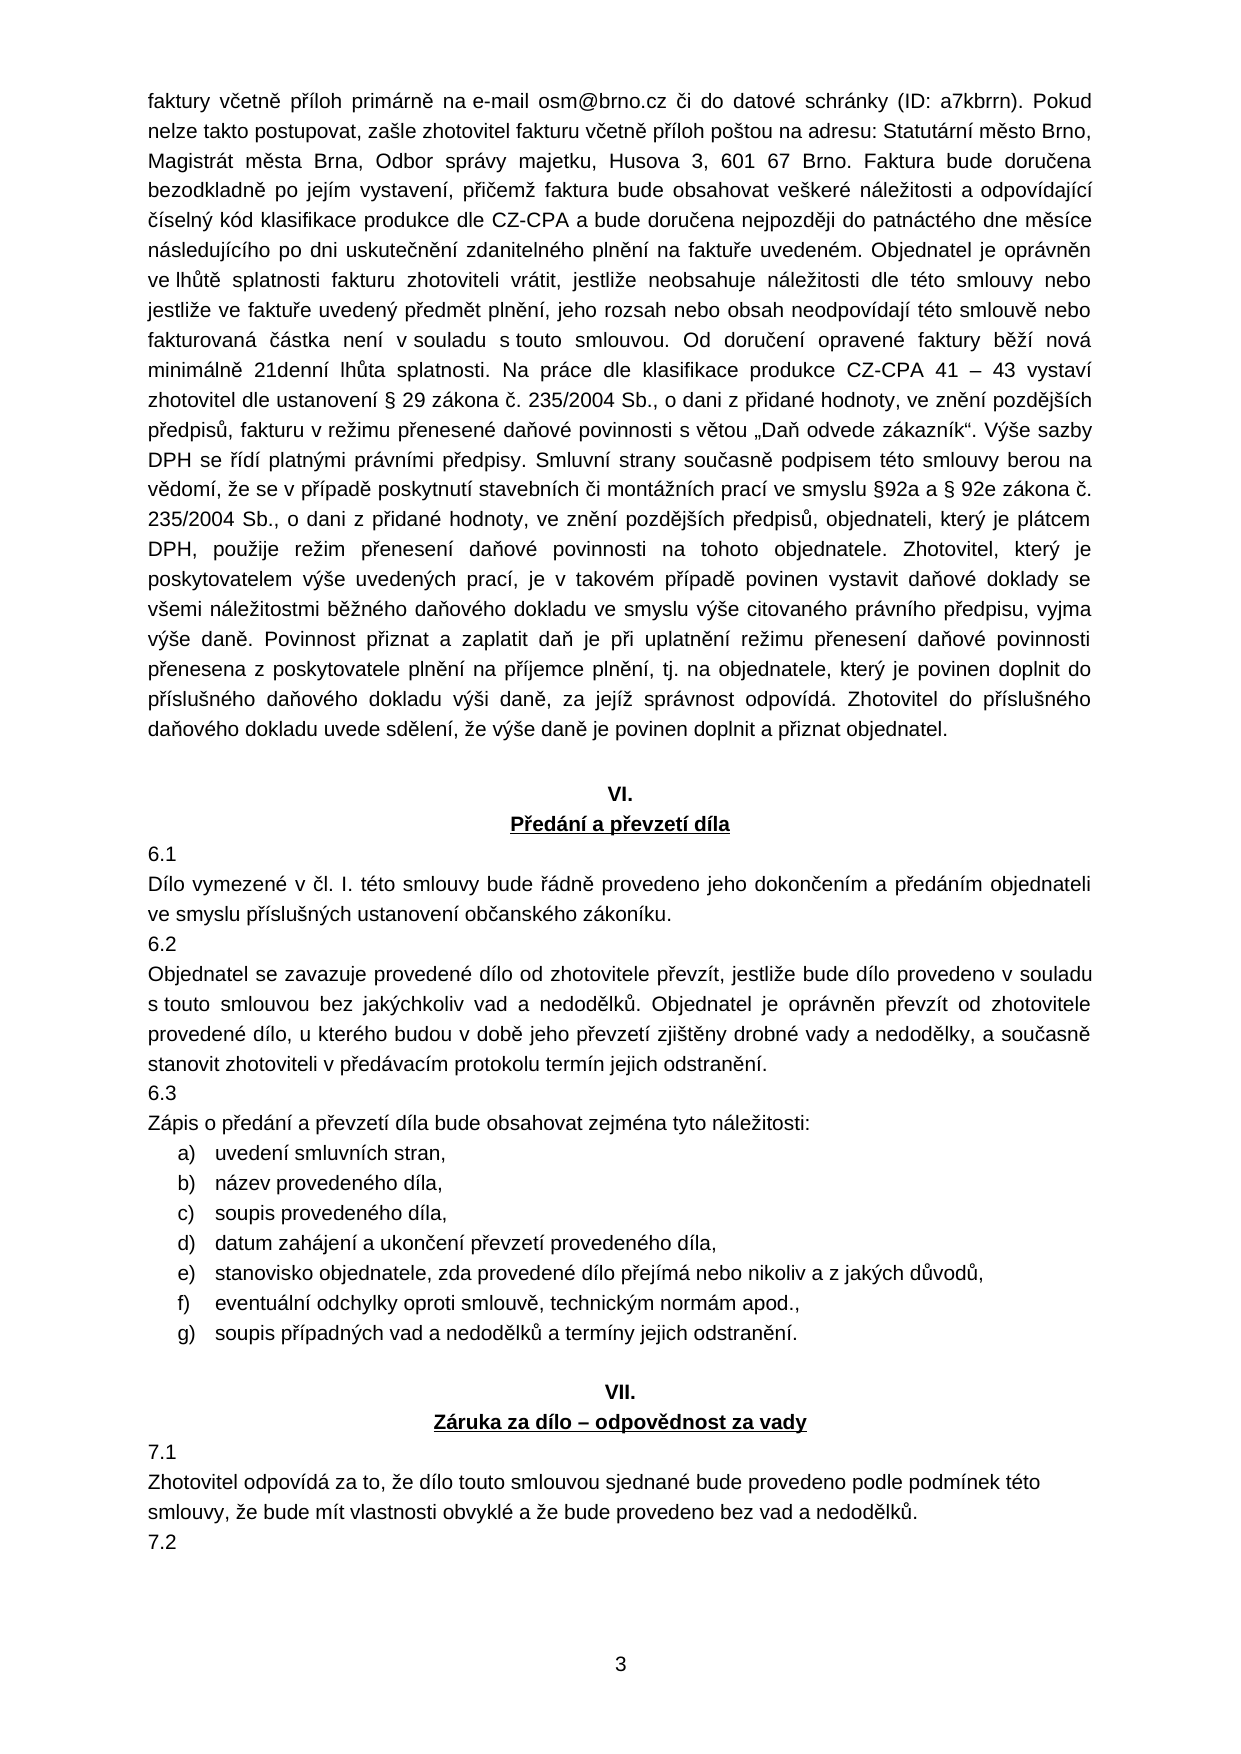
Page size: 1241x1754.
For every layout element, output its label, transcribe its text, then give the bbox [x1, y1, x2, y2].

text Zápis o předání a převzetí díla bude obsahovat zejména tyto náležitosti: [148, 1111, 1092, 1135]
list eventuální odchylky oproti smlouvě, technickým normám apod., [177, 1291, 1092, 1314]
list datum zahájení a ukončení převzetí provedeného díla, [177, 1231, 1092, 1255]
list soupis provedeného díla, [177, 1201, 1092, 1225]
text 6.1 [148, 842, 1092, 866]
text Dílo vymezené v čl. I. této smlouvy bude řádně provedeno jeho dokončením a předáním objednateli ve smyslu příslušných ustanovení občanského zákoníku. [148, 872, 1092, 926]
text Záruka za dílo – odpovědnost za vady [148, 1410, 1092, 1434]
text Zhotovitel odpovídá za to, že dílo touto smlouvou sjednané bude provedeno podle podmínek této smlouvy, že bude mít vlastnosti obvyklé a že bude provedeno bez vad a nedodělků. [148, 1470, 1092, 1524]
text 7.2 [148, 1530, 1092, 1554]
text 7.1 [148, 1440, 1092, 1464]
list soupis případných vad a nedodělků a termíny jejich odstranění. [177, 1320, 1092, 1344]
list uvedení smluvních stran, [177, 1141, 1092, 1165]
list název provedeného díla, [177, 1171, 1092, 1195]
text Předání a převzetí díla [148, 812, 1092, 836]
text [148, 89, 1092, 740]
text Objednatel se zavazuje provedené dílo od zhotovitele převzít, jestliže bude dílo provedeno v souladu s touto smlouvou bez jakýchkoliv vad a nedodělků. Objednatel je oprávněn převzít od zhotovitele provedené dílo, u kterého budou v době jeho převzetí zjištěny drobné vady a nedodělky, a současně stanovit zhotoviteli v předávacím protokolu termín jejich odstranění. [148, 962, 1092, 1075]
list stanovisko objednatele, zda provedené dílo přejímá nebo nikoliv a z jakých důvodů, [177, 1261, 1092, 1284]
text VI. [148, 782, 1092, 806]
text 6.3 [148, 1081, 1092, 1105]
text VII. [148, 1380, 1092, 1404]
text 6.2 [148, 932, 1092, 956]
